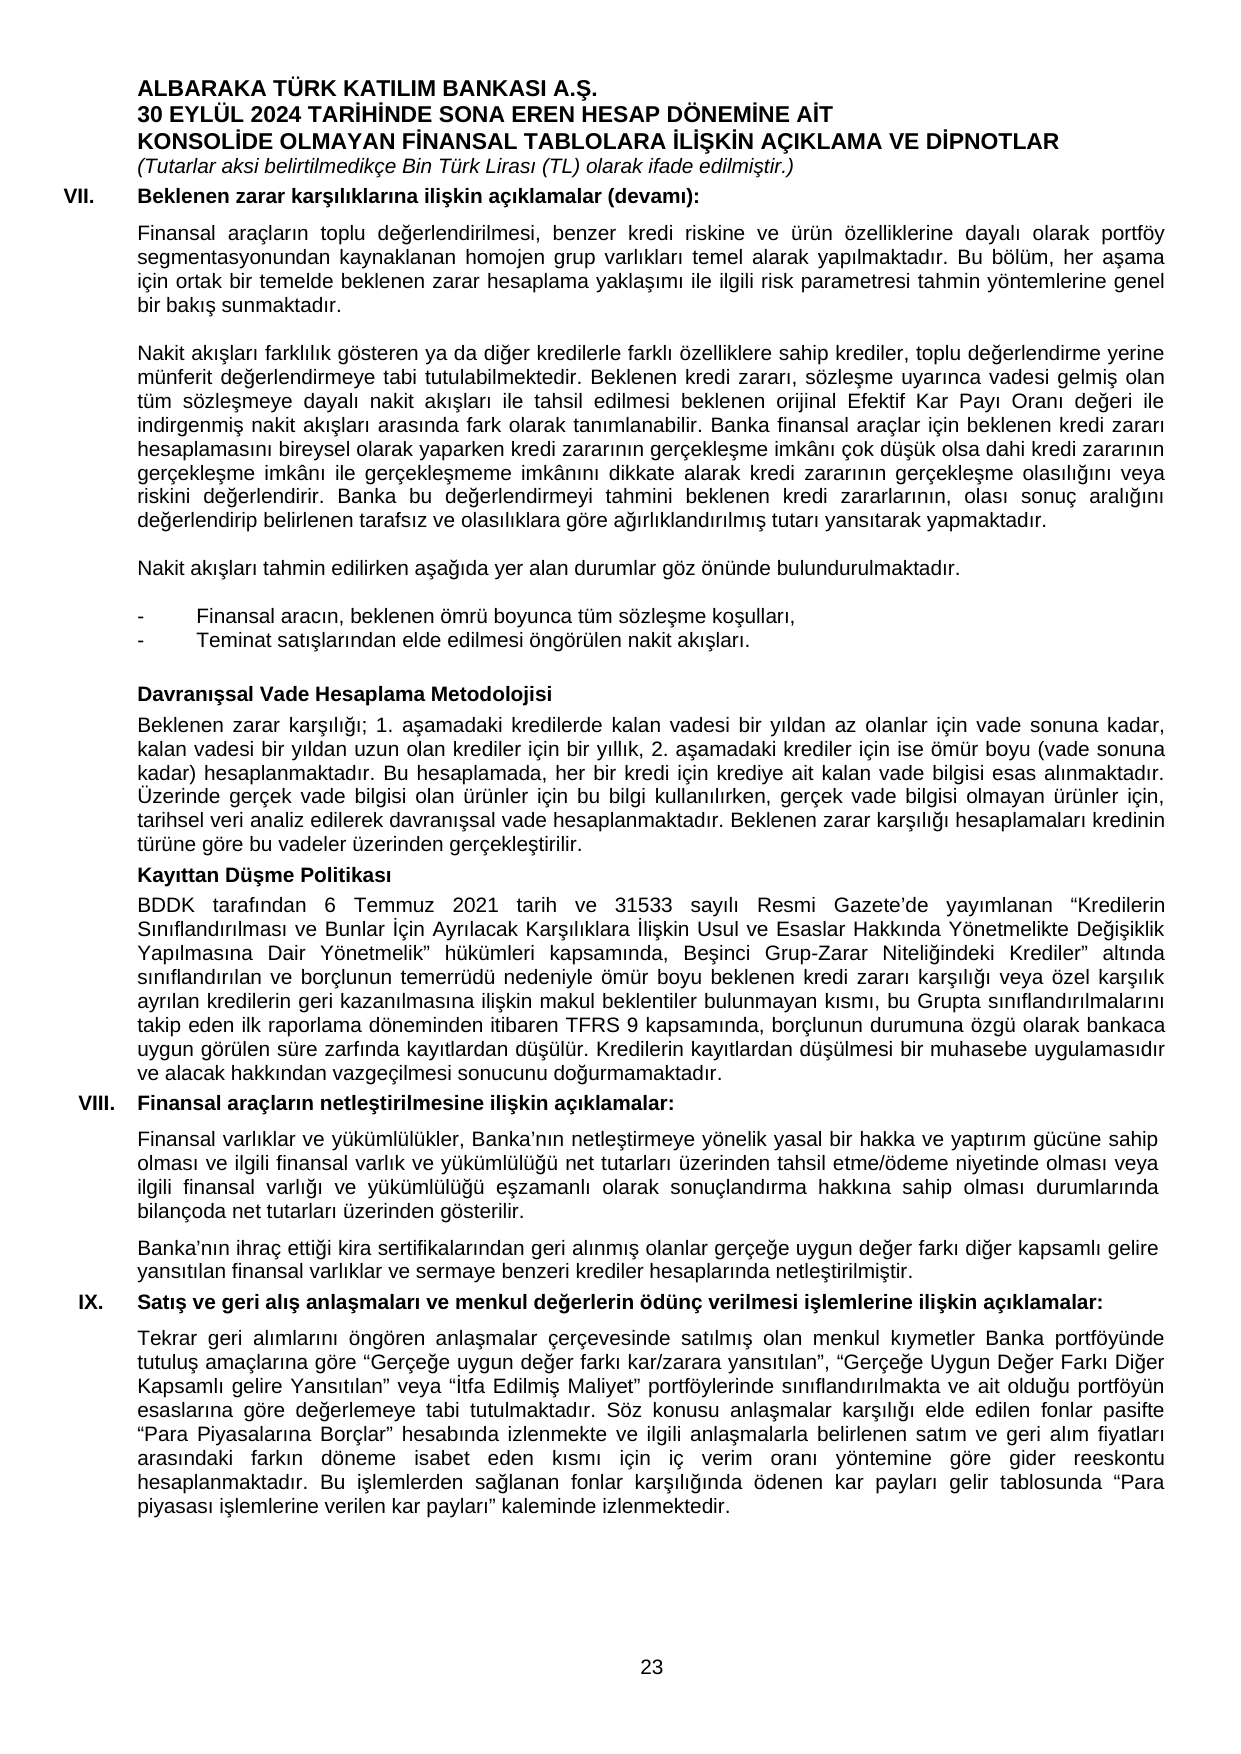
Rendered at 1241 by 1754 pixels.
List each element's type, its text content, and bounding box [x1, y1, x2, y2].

text Finansal araçların toplu değerlendirilmesi, benzer kredi riskine ve ürün özelliklerine dayalı olarak portföy segmentasyonundan kaynaklanan homojen grup varlıkları temel alarak yapılmaktadır. Bu bölüm, her aşama için ortak bir temelde beklenen zarar hesaplama yaklaşımı ile ilgili risk parametresi tahmin yöntemlerine genel bir bakış sunmaktadır. [137, 221, 1166, 317]
text VII. Beklenen zarar karşılıklarına ilişkin açıklamalar (devamı): [63, 184, 1166, 208]
text Nakit akışları farklılık gösteren ya da diğer kredilerle farklı özelliklere sahip krediler, toplu değerlendirme yerine münferit değerlendirmeye tabi tutulabilmektedir. Beklenen kredi zararı, sözleşme uyarınca vadesi gelmiş olan tüm sözleşmeye dayalı nakit akışları ile tahsil edilmesi beklenen orijinal Efektif Kar Payı Oranı değeri ile indirgenmiş nakit akışları arasında fark olarak tanımlanabilir. Banka finansal araçlar için beklenen kredi zararı hesaplamasını bireysel olarak yaparken kredi zararının gerçekleşme imkânı çok düşük olsa dahi kredi zararının gerçekleşme imkânı ile gerçekleşmeme imkânını dikkate alarak kredi zararının gerçekleşme olasılığını veya riskini değerlendirir. Banka bu değerlendirmeyi tahmini beklenen kredi zararlarının, olası sonuç aralığını değerlendirip belirlenen tarafsız ve olasılıklara göre ağırlıklandırılmış tutarı yansıtarak yapmaktadır. [137, 341, 1166, 532]
text Tekrar geri alımlarını öngören anlaşmalar çerçevesinde satılmış olan menkul kıymetler Banka portföyünde tutuluş amaçlarına göre “Gerçeğe uygun değer farkı kar/zarara yansıtılan”, “Gerçeğe Uygun Değer Farkı Diğer Kapsamlı gelire Yansıtılan” veya “İtfa Edilmiş Maliyet” portföylerinde sınıflandırılmakta ve ait olduğu portföyün esaslarına göre değerlemeye tabi tutulmaktadır. Söz konusu anlaşmalar karşılığı elde edilen fonlar pasifte “Para Piyasalarına Borçlar” hesabında izlenmekte ve ilgili anlaşmalarla belirlenen satım ve geri alım fiyatları arasındaki farkın döneme isabet eden kısmı için iç verim oranı yöntemine göre gider reeskontu hesaplanmaktadır. Bu işlemlerden sağlanan fonlar karşılığında ödenen kar payları gelir tablosunda “Para piyasası işlemlerine verilen kar payları” kaleminde izlenmektedir. [137, 1326, 1167, 1518]
text IX. Satış ve geri alış anlaşmaları ve menkul değerlerin ödünç verilmesi işlemlerine ilişkin açıklamalar: [78, 1289, 1166, 1313]
text Kayıttan Düşme Politikası [137, 862, 1166, 886]
text Finansal varlıklar ve yükümlülükler, Banka’nın netleştirmeye yönelik yasal bir hakka ve yaptırım gücüne sahip olması ve ilgili finansal varlık ve yükümlülüğü net tutarları üzerinden tahsil etme/ödeme niyetinde olması veya ilgili finansal varlığı ve yükümlülüğü eşzamanlı olarak sonuçlandırma hakkına sahip olması durumlarında bilançoda net tutarları üzerinden gösterilir. [137, 1127, 1160, 1223]
text VIII. Finansal araçların netleştirilmesine ilişkin açıklamalar: [78, 1091, 1166, 1114]
text - Teminat satışlarından elde edilmesi öngörülen nakit akışları. [137, 628, 1166, 652]
text Nakit akışları tahmin edilirken aşağıda yer alan durumlar göz önünde bulundurulmaktadır. [137, 556, 1166, 580]
text Davranışsal Vade Hesaplama Metodolojisi [137, 682, 1166, 706]
text Beklenen zarar karşılığı; 1. aşamadaki kredilerde kalan vadesi bir yıldan az olanlar için vade sonuna kadar, kalan vadesi bir yıldan uzun olan krediler için bir yıllık, 2. aşamadaki krediler için ise ömür boyu (vade sonuna kadar) hesaplanmaktadır. Bu hesaplamada, her bir kredi için krediye ait kalan vade bilgisi esas alınmaktadır. Üzerinde gerçek vade bilgisi olan ürünler için bu bilgi kullanılırken, gerçek vade bilgisi olmayan ürünler için, tarihsel veri analiz edilerek davranışsal vade hesaplanmaktadır. Beklenen zarar karşılığı hesaplamaları kredinin türüne göre bu vadeler üzerinden gerçekleştirilir. [137, 712, 1166, 856]
text - Finansal aracın, beklenen ömrü boyunca tüm sözleşme koşulları, [137, 604, 1166, 628]
text Banka’nın ihraç ettiği kira sertifikalarından geri alınmış olanlar gerçeğe uygun değer farkı diğer kapsamlı gelire yansıtılan finansal varlıklar ve sermaye benzeri krediler hesaplarında netleştirilmiştir. [137, 1235, 1160, 1283]
text BDDK tarafından 6 Temmuz 2021 tarih ve 31533 sayılı Resmi Gazete’de yayımlanan “Kredilerin Sınıflandırılması ve Bunlar İçin Ayrılacak Karşılıklara İlişkin Usul ve Esaslar Hakkında Yönetmelikte Değişiklik Yapılmasına Dair Yönetmelik” hükümleri kapsamında, Beşinci Grup-Zarar Niteliğindeki Krediler” altında sınıflandırılan ve borçlunun temerrüdü nedeniyle ömür boyu beklenen kredi zararı karşılığı veya özel karşılık ayrılan kredilerin geri kazanılmasına ilişkin makul beklentiler bulunmayan kısmı, bu Grupta sınıflandırılmalarını takip eden ilk raporlama döneminden itibaren TFRS 9 kapsamında, borçlunun durumuna özgü olarak bankaca uygun görülen süre zarfında kayıtlardan düşülür. Kredilerin kayıtlardan düşülmesi bir muhasebe uygulamasıdır ve alacak hakkından vazgeçilmesi sonucunu doğurmamaktadır. [137, 893, 1166, 1084]
